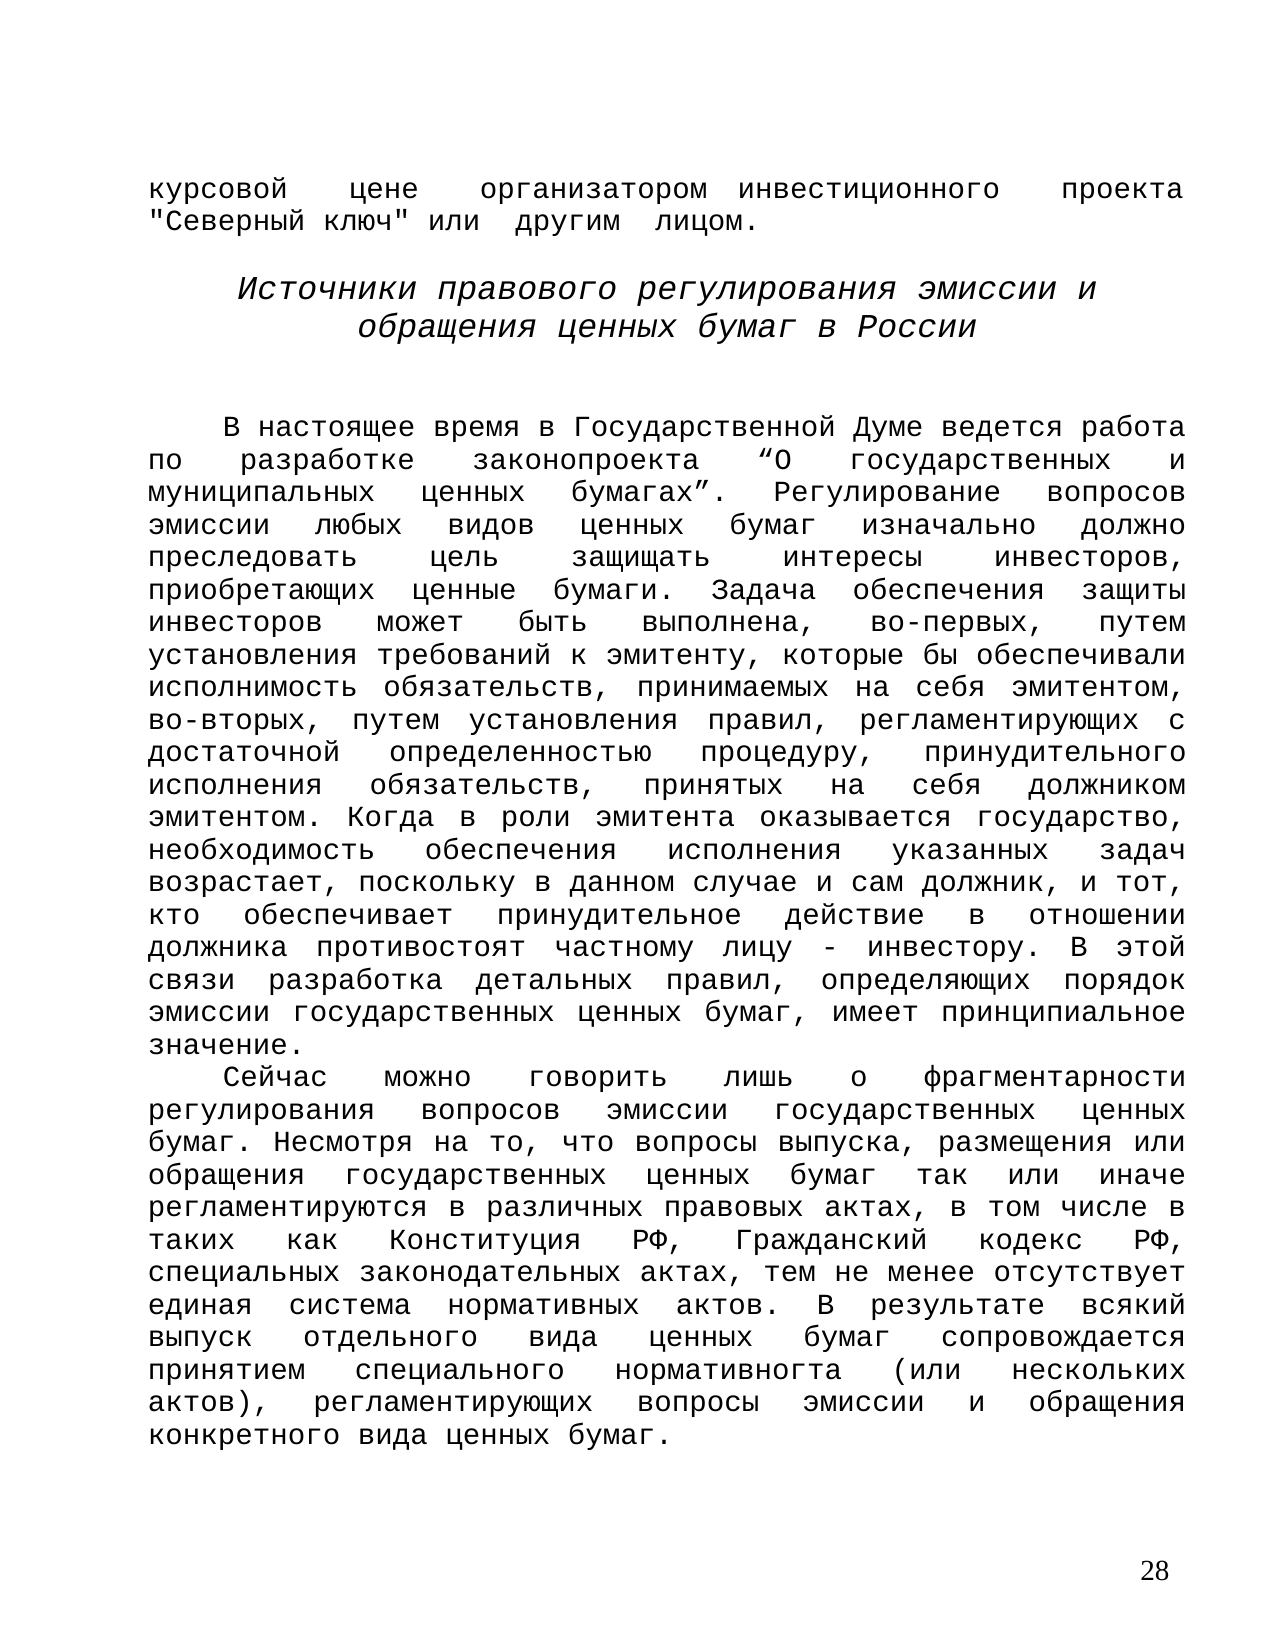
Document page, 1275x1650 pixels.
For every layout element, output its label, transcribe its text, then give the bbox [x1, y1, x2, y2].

text В настоящее время в Государственной Думе ведется работа по разработке законопроекта “О государственных и муниципальных ценных бумагах”. Регулирование вопросов эмиссии любых видов ценных бумаг изначально должно преследовать цель защищать интересы инвесторов, приобретающих ценные бумаги. Задача обеспечения защиты инвесторов может быть выполнена, во-первых, путем установления требований к эмитенту, которые бы обеспечивали исполнимость обязательств, принимаемых на себя эмитентом, во-вторых, путем установления правил, регламентирующих с достаточной определенностью процедуру, принудительного исполнения обязательств, принятых на себя должником эмитентом. Когда в роли эмитента оказывается государство, необходимость обеспечения исполнения указанных задач возрастает, поскольку в данном случае и сам должник, и тот, кто обеспечивает принудительное действие в отношении должника противостоят частному лицу - инвестору. В этой связи разработка детальных правил, определяющих порядок эмиссии государственных ценных бумаг, имеет принципиальное значение. [148, 413, 1186, 1063]
text Сейчас можно говорить лишь о фрагментарности регулирования вопросов эмиссии государственных ценных бумаг. Несмотря на то, что вопросы выпуска, размещения или обращения государственных ценных бумаг так или иначе регламентируются в различных правовых актах, в том числе в таких как Конституция РФ, Гражданский кодекс РФ, специальных законодательных актах, тем не менее отсутствует единая система нормативных актов. В результате всякий выпуск отдельного вида ценных бумаг сопровождается принятием специального нормативногта (или нескольких актов), регламентирующих вопросы эмиссии и обращения конкретного вида ценных бумаг. [148, 1063, 1186, 1453]
text Источники правового регулирования эмиссии и обращения ценных бумаг в России [148, 272, 1186, 348]
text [148, 174, 1186, 239]
